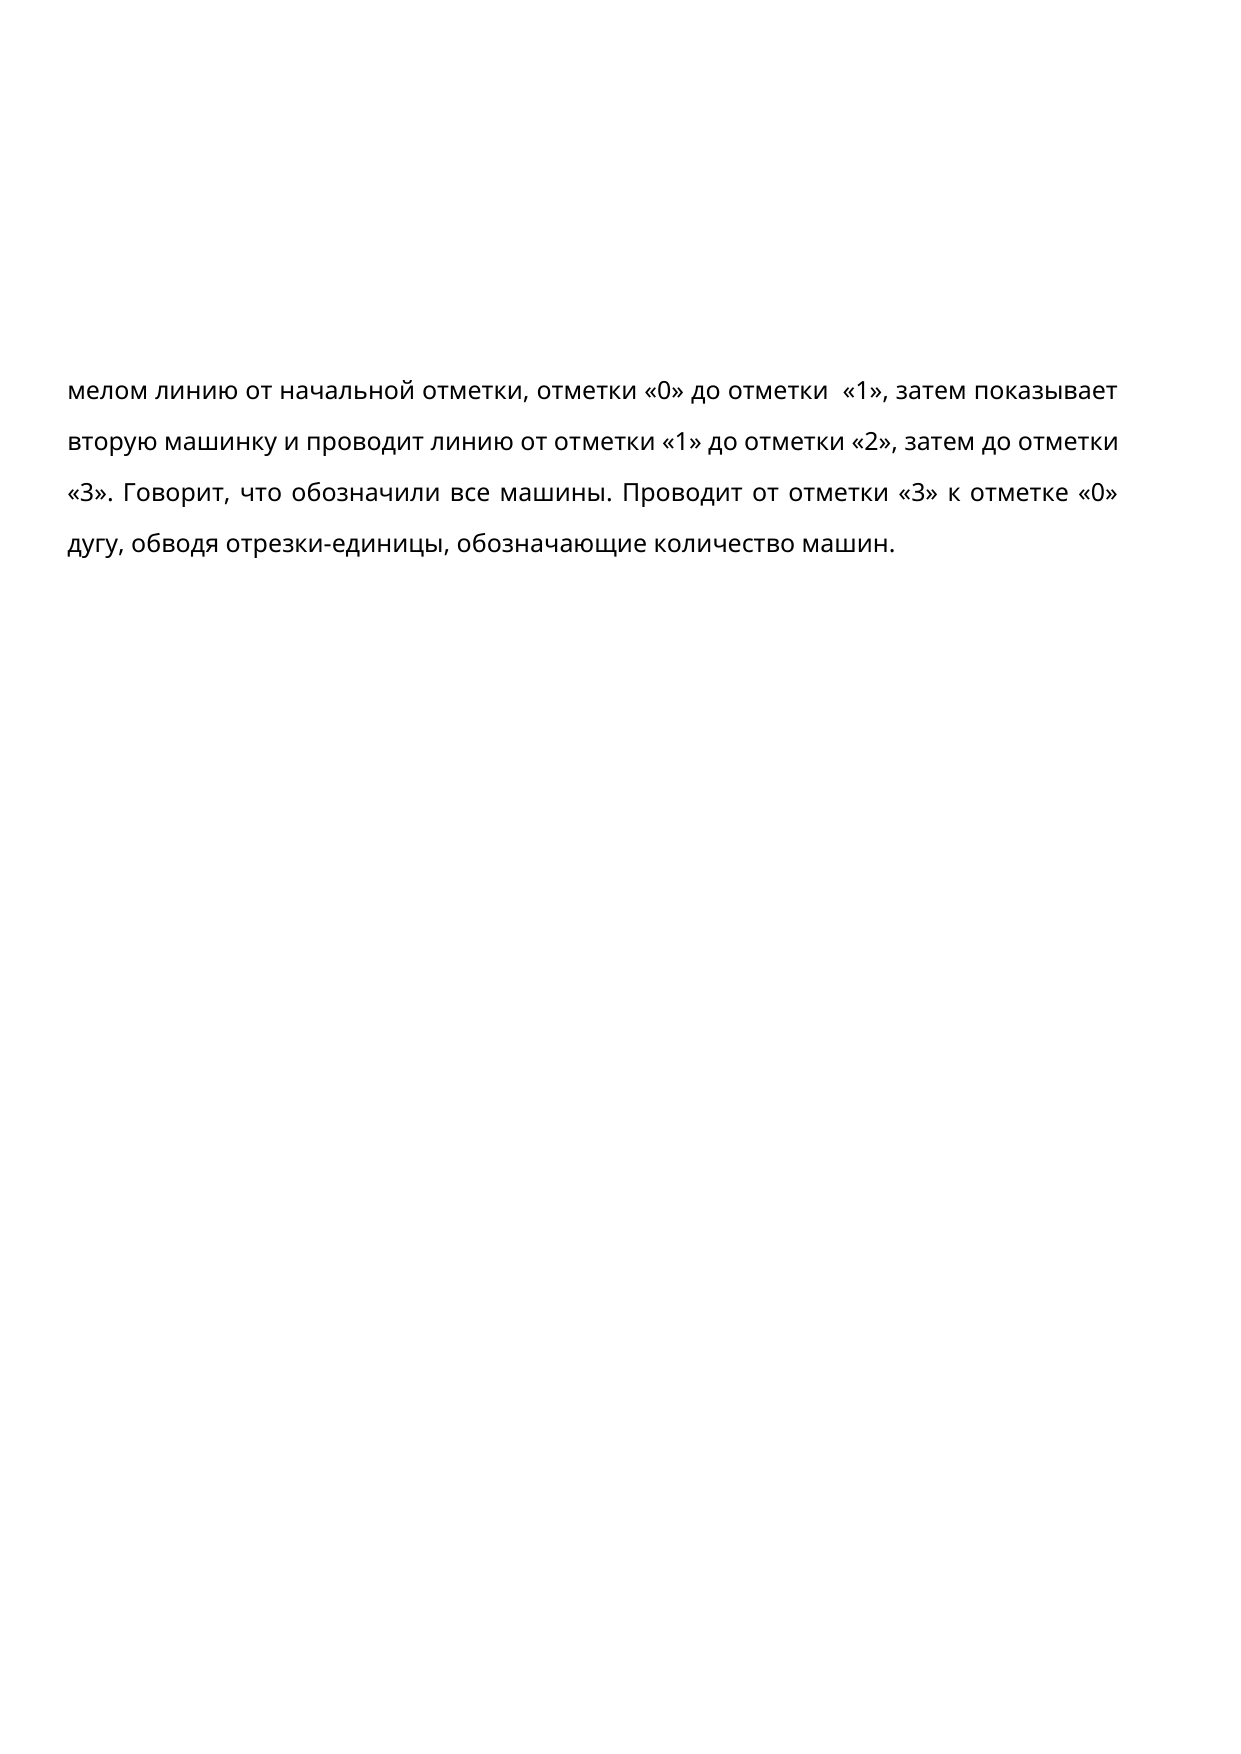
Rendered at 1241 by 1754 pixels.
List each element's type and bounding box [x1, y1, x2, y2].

text [67, 372, 1119, 559]
